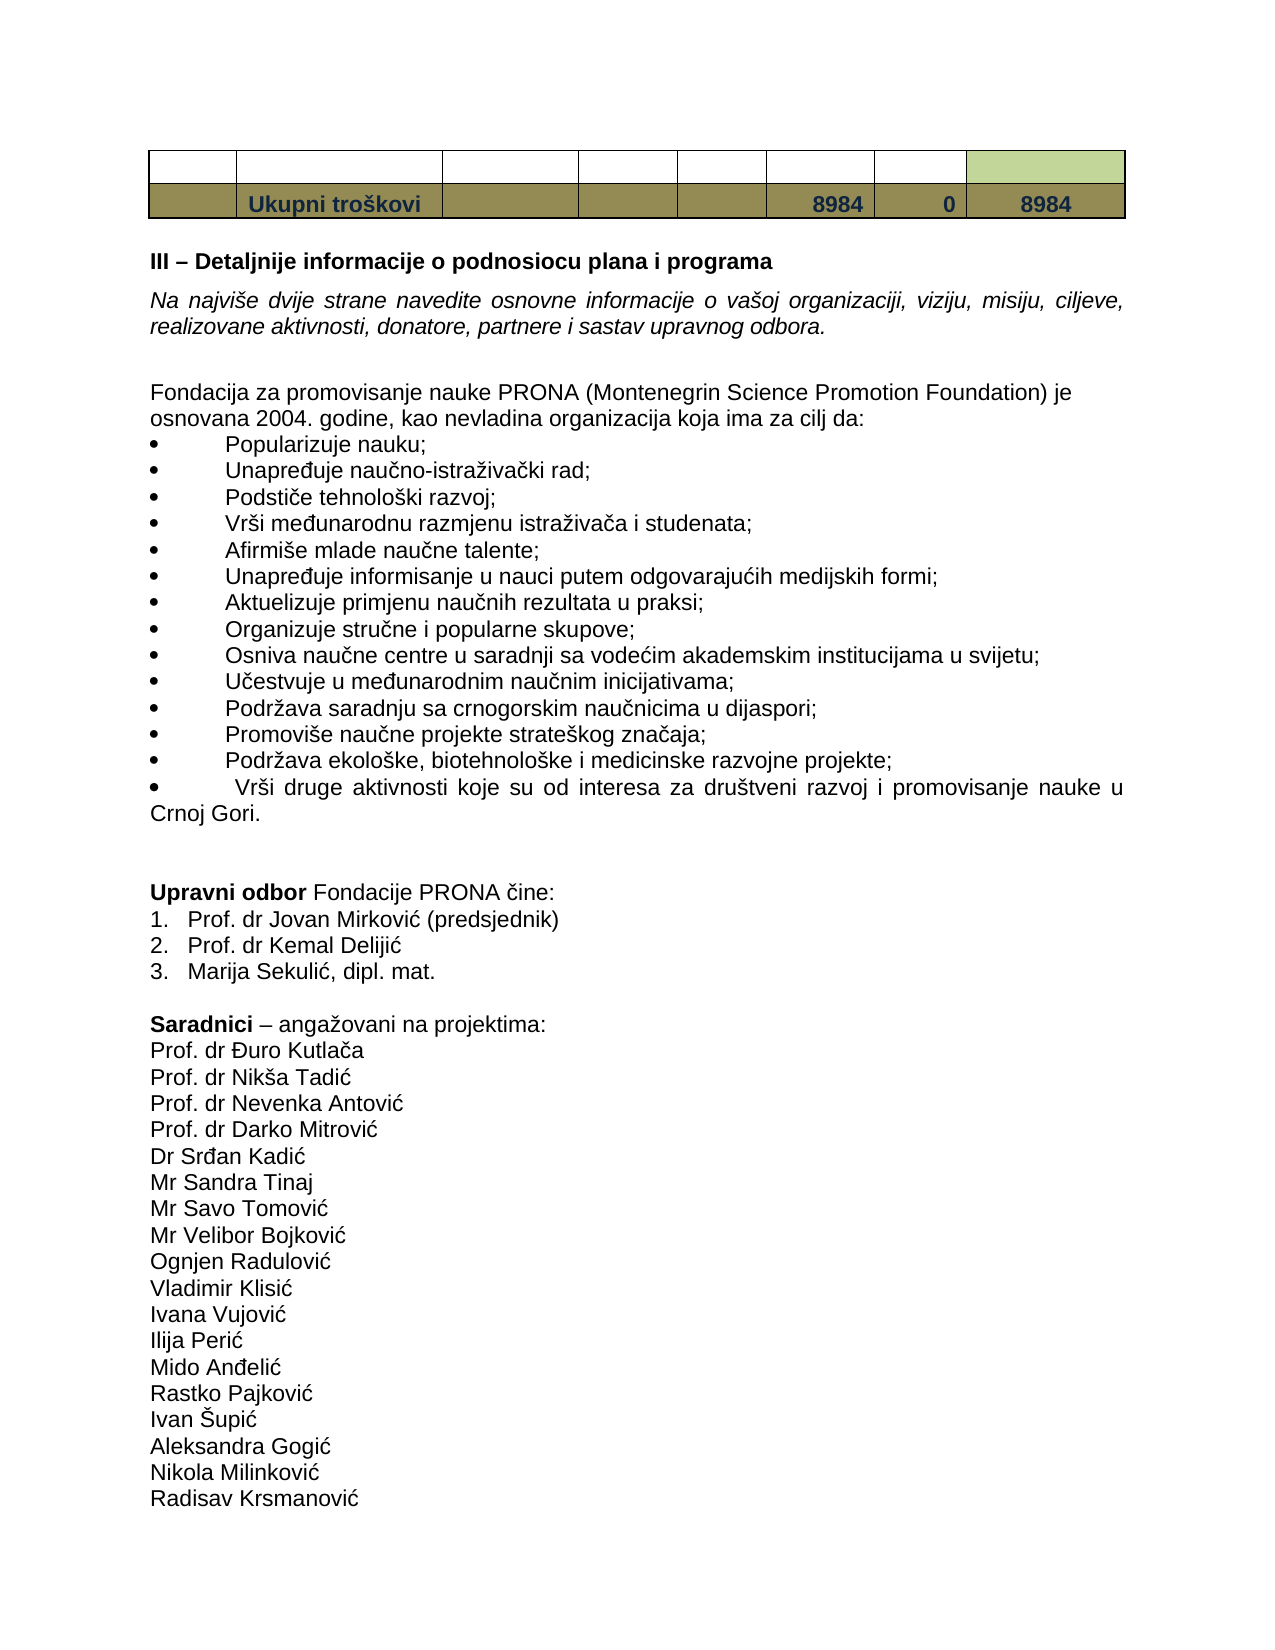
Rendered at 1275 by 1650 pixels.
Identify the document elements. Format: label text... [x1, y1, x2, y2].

list Marija Sekulić, dipl. mat. [150, 958, 1125, 984]
list Osniva naučne centre u saradnji sa vodećim akademskim institucijama u svijetu; [150, 642, 1125, 668]
table_cell [237, 151, 442, 183]
table_cell [678, 151, 766, 183]
table_cell [443, 151, 578, 183]
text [150, 1143, 1125, 1512]
list Popularizuje nauku; [150, 431, 1125, 457]
list Promoviše naučne projekte strateškog značaja; [150, 721, 1125, 747]
list Unapređuje informisanje u nauci putem odgovarajućih medijskih formi; [150, 563, 1125, 589]
list Aktuelizuje primjenu naučnih rezultata u praksi; [150, 589, 1125, 616]
text Saradnici – angažovani na projektima: [150, 1011, 1125, 1037]
list Podržava ekološke, biotehnološke i medicinske razvojne projekte; [150, 747, 1125, 774]
table_cell [875, 151, 966, 183]
table_cell [150, 151, 236, 183]
text Na najviše dvije strane navedite osnovne informacije o vašoj organizaciji, viziju, misiju, ciljeve, realizovane aktivnosti, donatore, partnere i sastav upravnog odbora. [150, 287, 1125, 339]
list Podržava saradnju sa crnogorskim naučnicima u dijaspori; [150, 695, 1125, 721]
list Organizuje stručne i popularne skupove; [150, 616, 1125, 642]
table_cell 8984 [967, 184, 1124, 217]
table_cell [678, 184, 766, 217]
text Prof. dr Nevenka Antović Prof. dr Darko Mitrović [150, 1090, 1125, 1143]
table_cell 0 [875, 184, 966, 217]
table_cell [443, 184, 578, 217]
table_cell [579, 151, 677, 183]
subtitle III – Detaljnije informacije o podnosiocu plana i programa [150, 248, 1125, 274]
table_cell [767, 151, 874, 183]
list Afirmiše mlade naučne talente; [150, 537, 1125, 563]
text Prof. dr Đuro Kutlača Prof. dr Nikša Tadić [150, 1037, 1125, 1090]
table_cell 8984 [767, 184, 874, 217]
list Učestvuje u međunarodnim naučnim inicijativama; [150, 668, 1125, 695]
text Fondacija za promovisanje nauke PRONA (Montenegrin Science Promotion Foundation) je osnovana 2004. godine, kao nevladina organizacija koja ima za cilj da: [150, 378, 1125, 431]
list Podstiče tehnološki razvoj; [150, 484, 1125, 510]
table_cell [579, 184, 677, 217]
list Vrši druge aktivnosti koje su od interesa za društveni razvoj i promovisanje nauke u Crnoj Gori. [150, 774, 1125, 826]
list Prof. dr Jovan Mirković (predsjednik) [150, 906, 1125, 932]
table_cell Ukupni troškovi [237, 184, 442, 217]
list Vrši međunarodnu razmjenu istraživača i studenata; [150, 510, 1125, 537]
list Unapređuje naučno-istraživački rad; [150, 457, 1125, 484]
table_cell [150, 184, 236, 217]
list Prof. dr Kemal Delijić [150, 932, 1125, 958]
text Upravni odbor Fondacije PRONA čine: [150, 879, 1125, 906]
table_cell [967, 151, 1124, 183]
